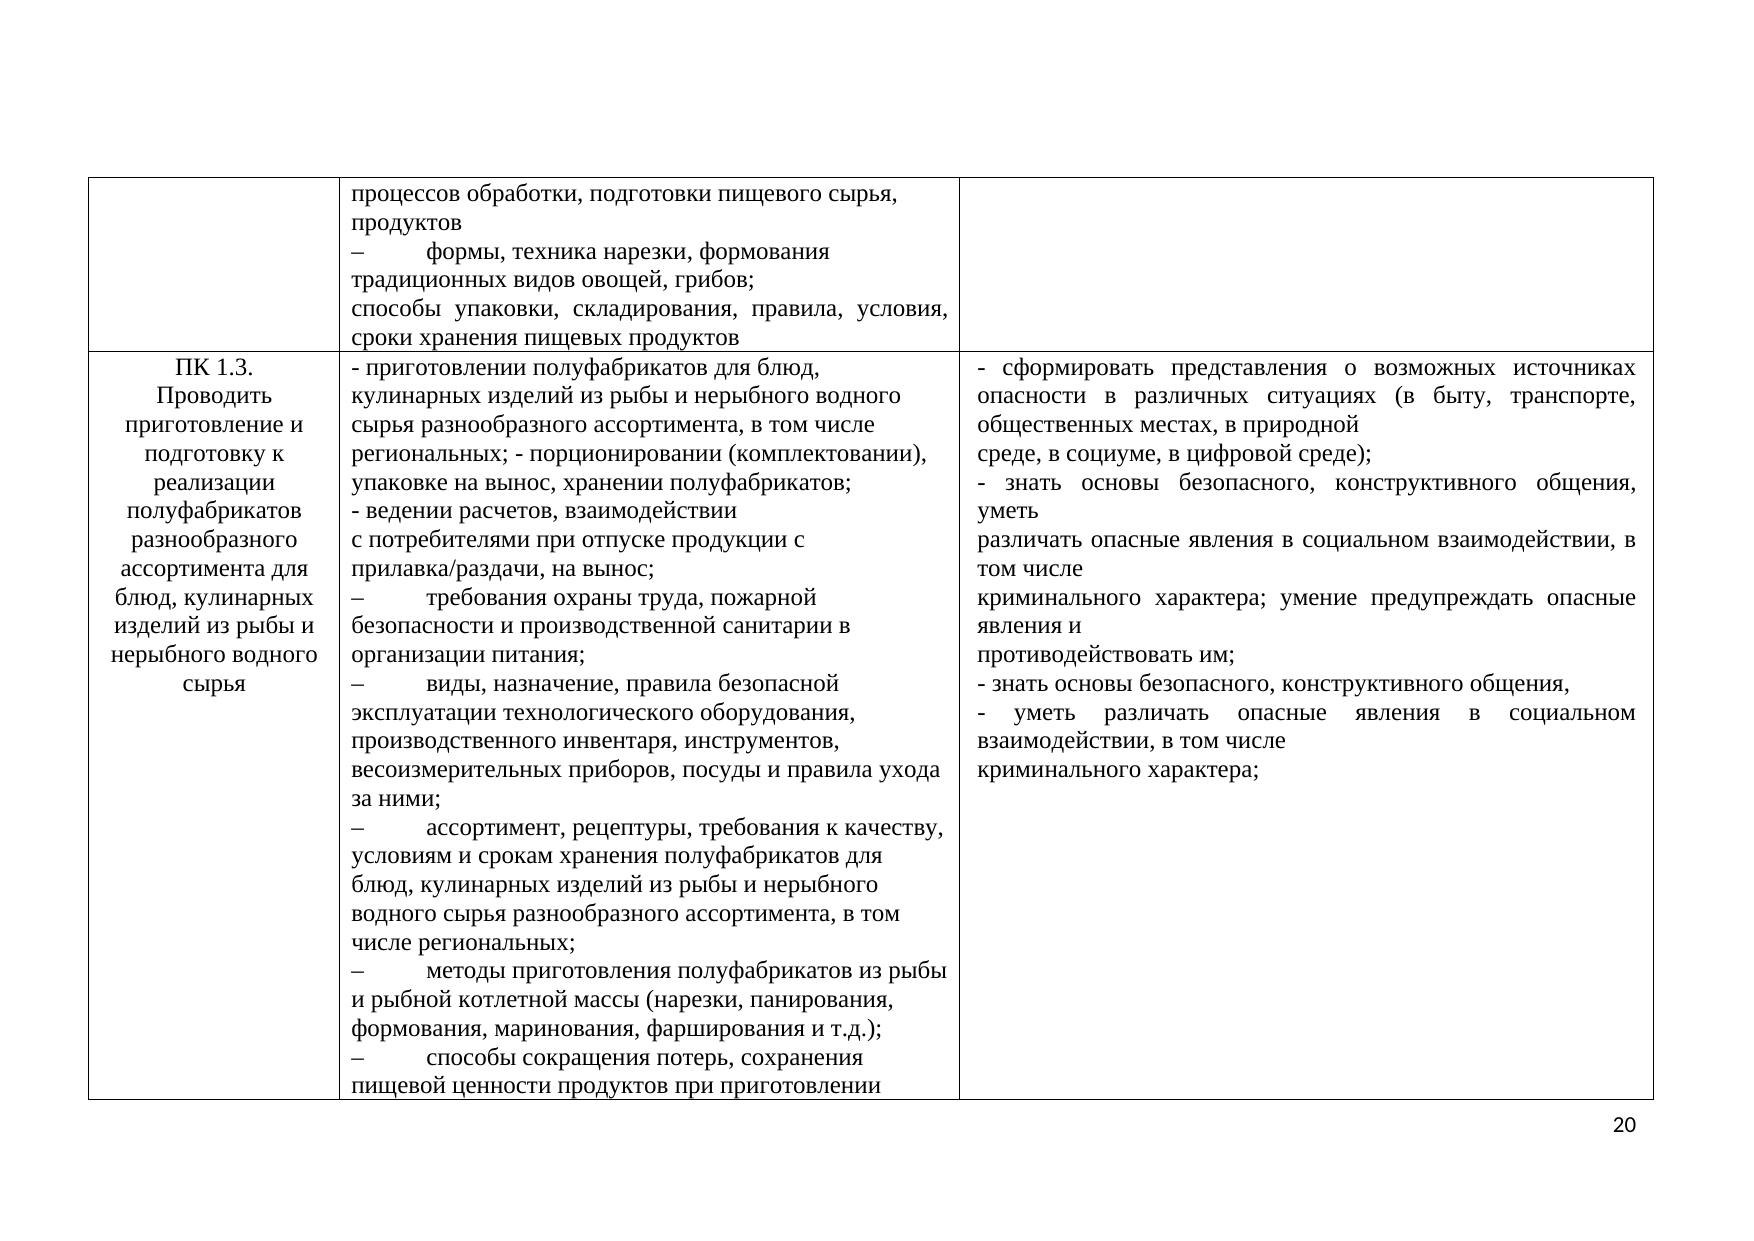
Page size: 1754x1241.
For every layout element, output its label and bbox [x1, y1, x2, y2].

table_cell [89, 352, 339, 1099]
table_cell [960, 178, 1653, 351]
table_cell [960, 352, 1653, 1099]
table_cell [89, 178, 339, 351]
table_cell [340, 178, 959, 351]
table_cell [340, 352, 959, 1099]
